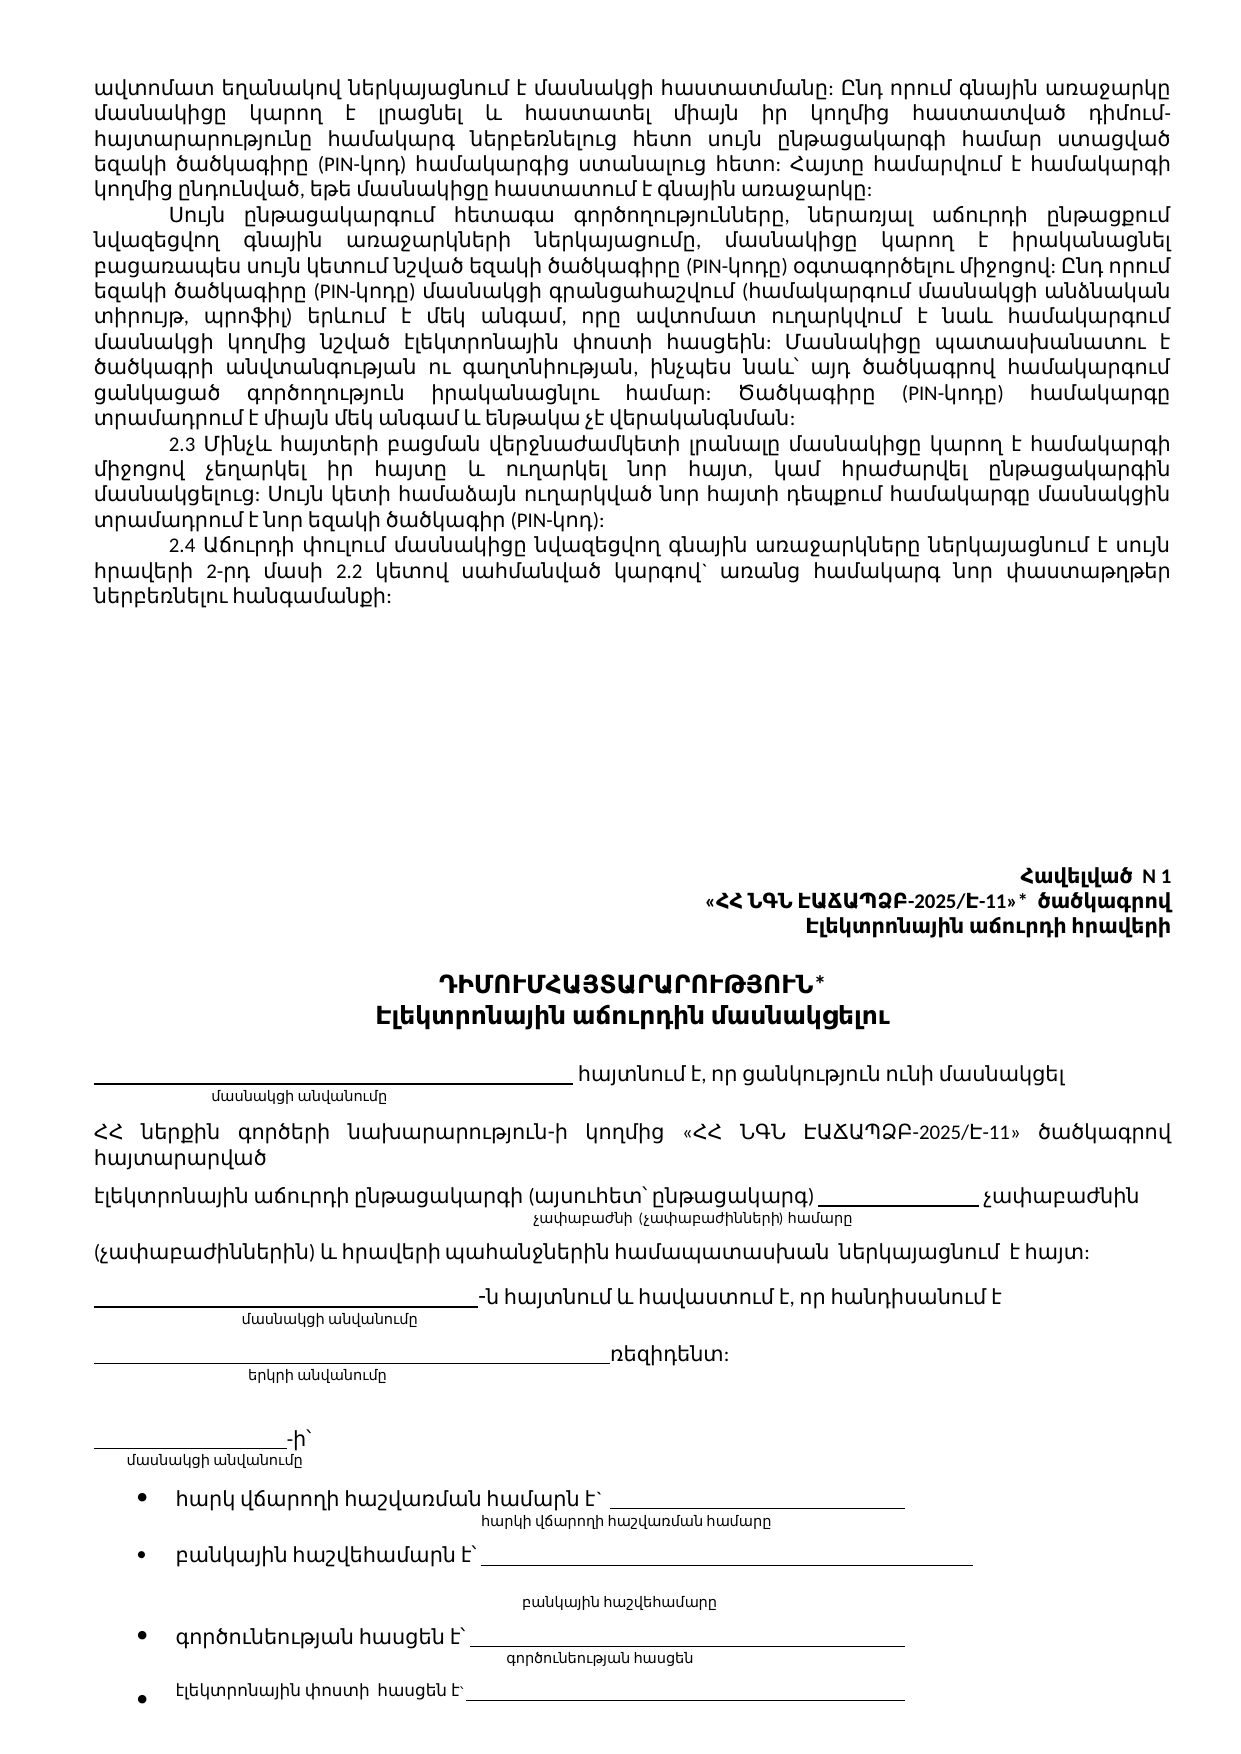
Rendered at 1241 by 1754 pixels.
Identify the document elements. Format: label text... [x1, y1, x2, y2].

text երկրի անվանումը [94, 1366, 1171, 1397]
text 2.3 Մինչև հայտերի բացման վերջնաժամկետի լրանալը մասնակիցը կարող է համակարգի միջոցով չեղարկել իր հայտը և ուղարկել նոր հայտ, կամ հրաժարվել ընթացակարգին մասնակցելուց: Սույն կետի համաձայն ուղարկված նոր հայտի դեպքում համակարգը մասնակցին տրամադրում է նոր եզակի ծածկագիր (PIN-կոդ): [94, 431, 1171, 532]
text հարկի վճարողի հաշվառման համարը [94, 1512, 1171, 1543]
subtitle Էլեկտրոնային աճուրդին մասնակցելու [94, 1000, 1171, 1031]
text հայտնում է, որ ցանկություն ունի մասնակցել [94, 1061, 1171, 1087]
text մասնակցի անվանումը [94, 1451, 1171, 1482]
text -ն հայտնում և հավաստում է, որ հանդիսանում է [94, 1280, 1171, 1311]
list հարկ վճարողի հաշվառման համարն է` [138, 1482, 1171, 1512]
text Սույն ընթացակարգում հետագա գործողությունները, ներառյալ աճուրդի ընթացքում նվազեցվող գնային առաջարկների ներկայացումը, մասնակիցը կարող է իրականացնել բացառապես սույն կետում նշված եզակի ծածկագիրը (PIN-կոդը) օգտագործելու միջոցով: Ընդ որում եզակի ծածկագիրը (PIN-կոդը) մասնակցի գրանցահաշվում (համակարգում մասնակցի անձնական տիրույթ, պրոֆիլ) երևում է մեկ անգամ, որը ավտոմատ ուղարկվում է նաև համակարգում մասնակցի կողմից նշված էլեկտրոնային փոստի հասցեին: Մասնակիցը պատասխանատու է ծածկագրի անվտանգության ու գաղտնիության, ինչպես նաև՝ այդ ծածկագրով համակարգում ցանկացած գործողություն իրականացնլու համար: Ծածկագիրը (PIN-կոդը) համակարգը տրամադրում է միայն մեկ անգամ և ենթակա չէ վերականգնման: [94, 202, 1171, 431]
text «ՀՀ ՆԳՆ ԷԱՃԱՊՁԲ-2025/Է-11»* ծածկագրով [94, 888, 1171, 914]
text մասնակցի անվանումը [94, 1087, 1171, 1117]
text Էլեկտրոնային աճուրդի հրավերի [94, 914, 1171, 939]
text մասնակցի անվանումը [94, 1311, 1171, 1341]
text գործունեության հասցեն [94, 1650, 1171, 1680]
text չափաբաժնի (չափաբաժինների) համարը [94, 1209, 1171, 1239]
text Հավելված N 1 [94, 863, 1171, 888]
text ռեզիդենտ: [94, 1341, 1171, 1366]
text ԴԻՄՈՒՄՀԱՅՏԱՐԱՐՈՒԹՅՈՒՆ* [94, 970, 1171, 1000]
list գործունեության հասցեն է՝ [138, 1624, 1171, 1650]
text (չափաբաժիններին) և հրավերի պահանջներին համապատասխան ներկայացնում է հայտ: [94, 1239, 1171, 1265]
text բանկային հաշվեհամարը [94, 1593, 1171, 1624]
text ՀՀ ներքին գործերի նախարարություն-ի կողմից «ՀՀ ՆԳՆ ԷԱՃԱՊՁԲ-2025/Է-11» ծածկագրով հայտարարված [94, 1117, 1171, 1171]
text 2.4 Աճուրդի փուլում մասնակիցը նվազեցվող գնային առաջարկները ներկայացնում է սույն հրավերի 2-րդ մասի 2.2 կետով սահմանված կարգով` առանց համակարգ նոր փաստաթղթեր ներբեռնելու հանգամանքի: [94, 532, 1171, 609]
text էլեկտրոնային աճուրդի ընթացակարգի (այսուհետ՝ ընթացակարգ) չափաբաժնին [94, 1183, 1171, 1209]
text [94, 75, 1171, 202]
text -ի՝ [94, 1426, 1171, 1451]
list բանկային հաշվեհամարն է՝ [138, 1543, 1171, 1593]
list էլեկտրոնային փոստի հասցեն է՝ [138, 1680, 1171, 1716]
